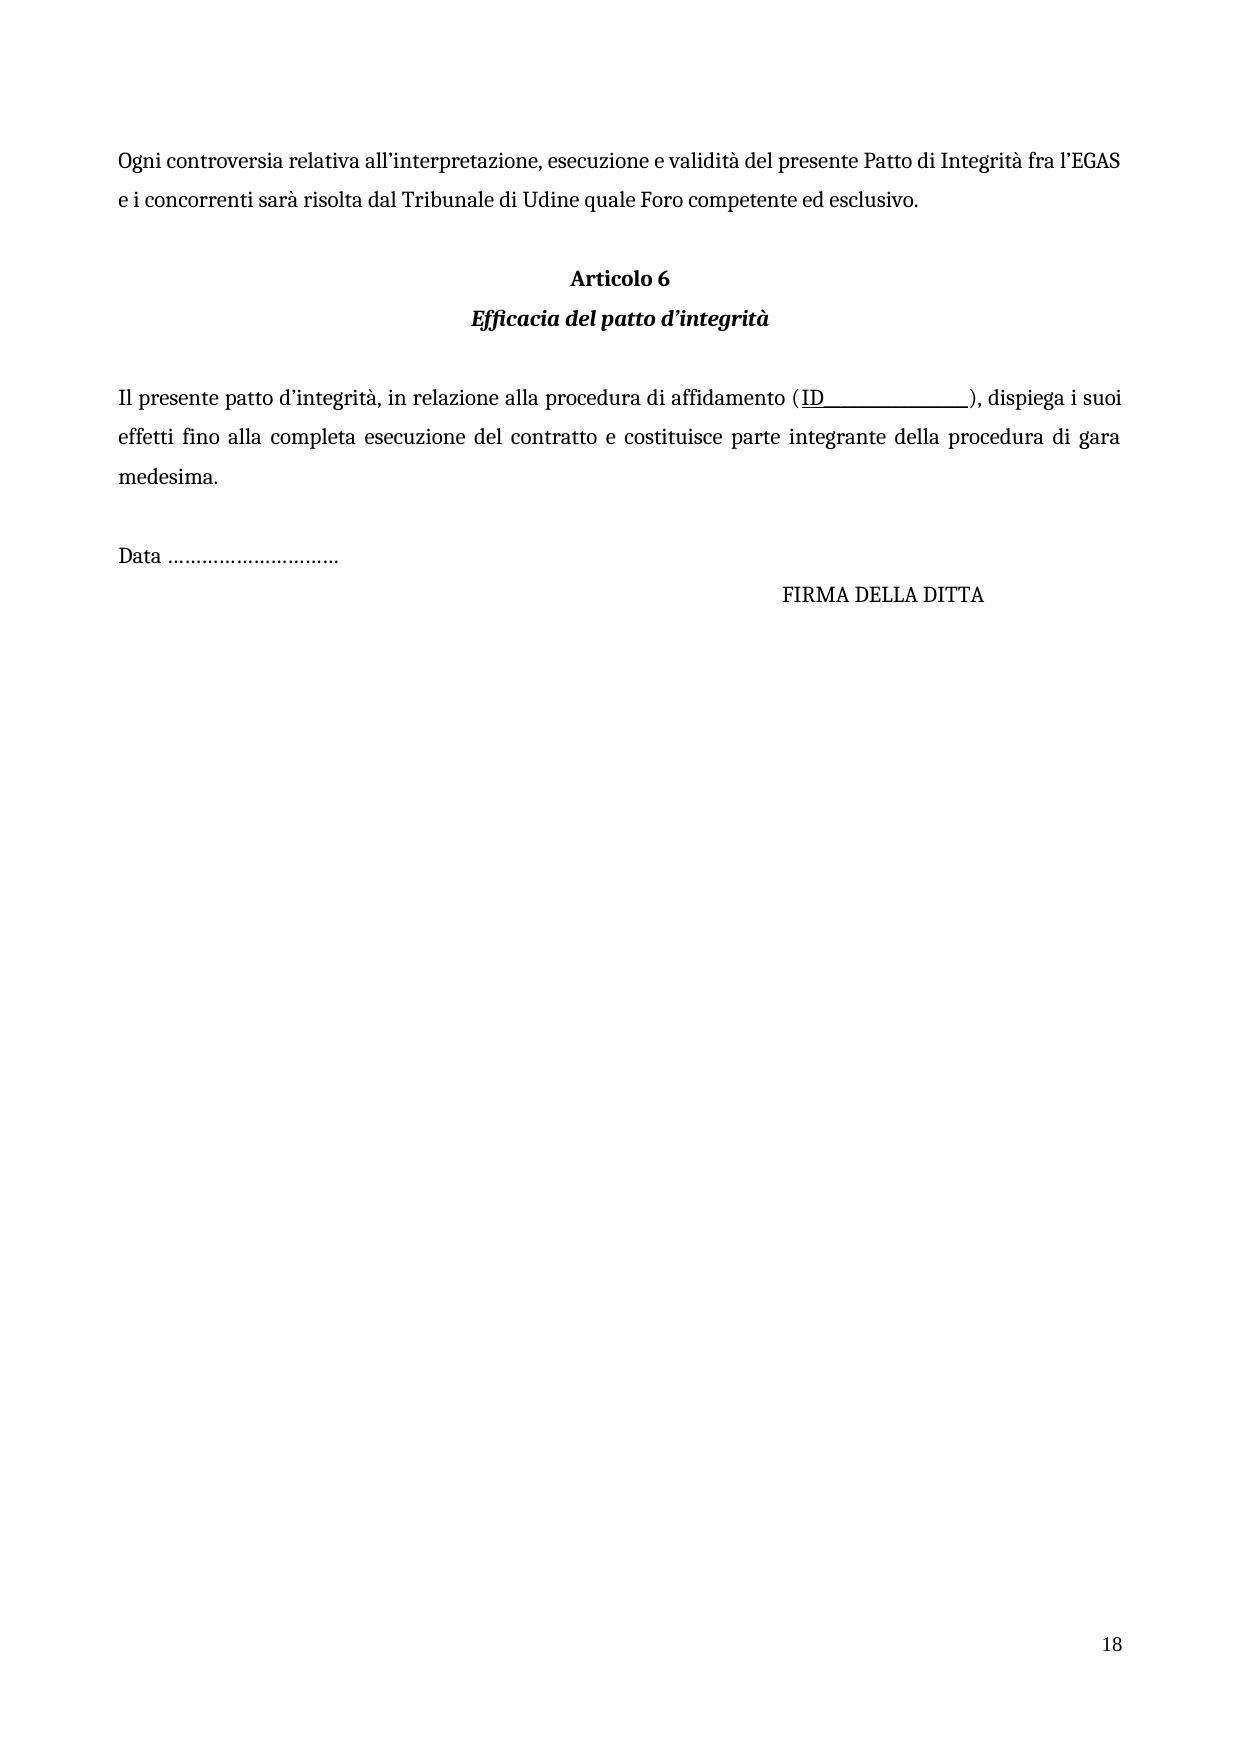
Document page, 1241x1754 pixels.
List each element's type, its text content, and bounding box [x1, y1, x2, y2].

text Il presente patto d’integrità, in relazione alla procedura di affidamento (ID_________________), dispiega i suoi effetti fino alla completa esecuzione del contratto e costituisce parte integrante della procedura di gara medesima. [118, 384, 1122, 490]
text Efficacia del patto d’integrità [118, 306, 1122, 332]
text Ogni controversia relativa all’interpretazione, esecuzione e validità del presente Patto di Integrità fra l’EGAS e i concorrenti sarà risolta dal Tribunale di Udine quale Foro competente ed esclusivo. [118, 148, 1122, 213]
text FIRMA DELLA DITTA [118, 582, 1122, 608]
text Data ………………………… [118, 542, 1122, 569]
text Articolo 6 [118, 266, 1122, 292]
